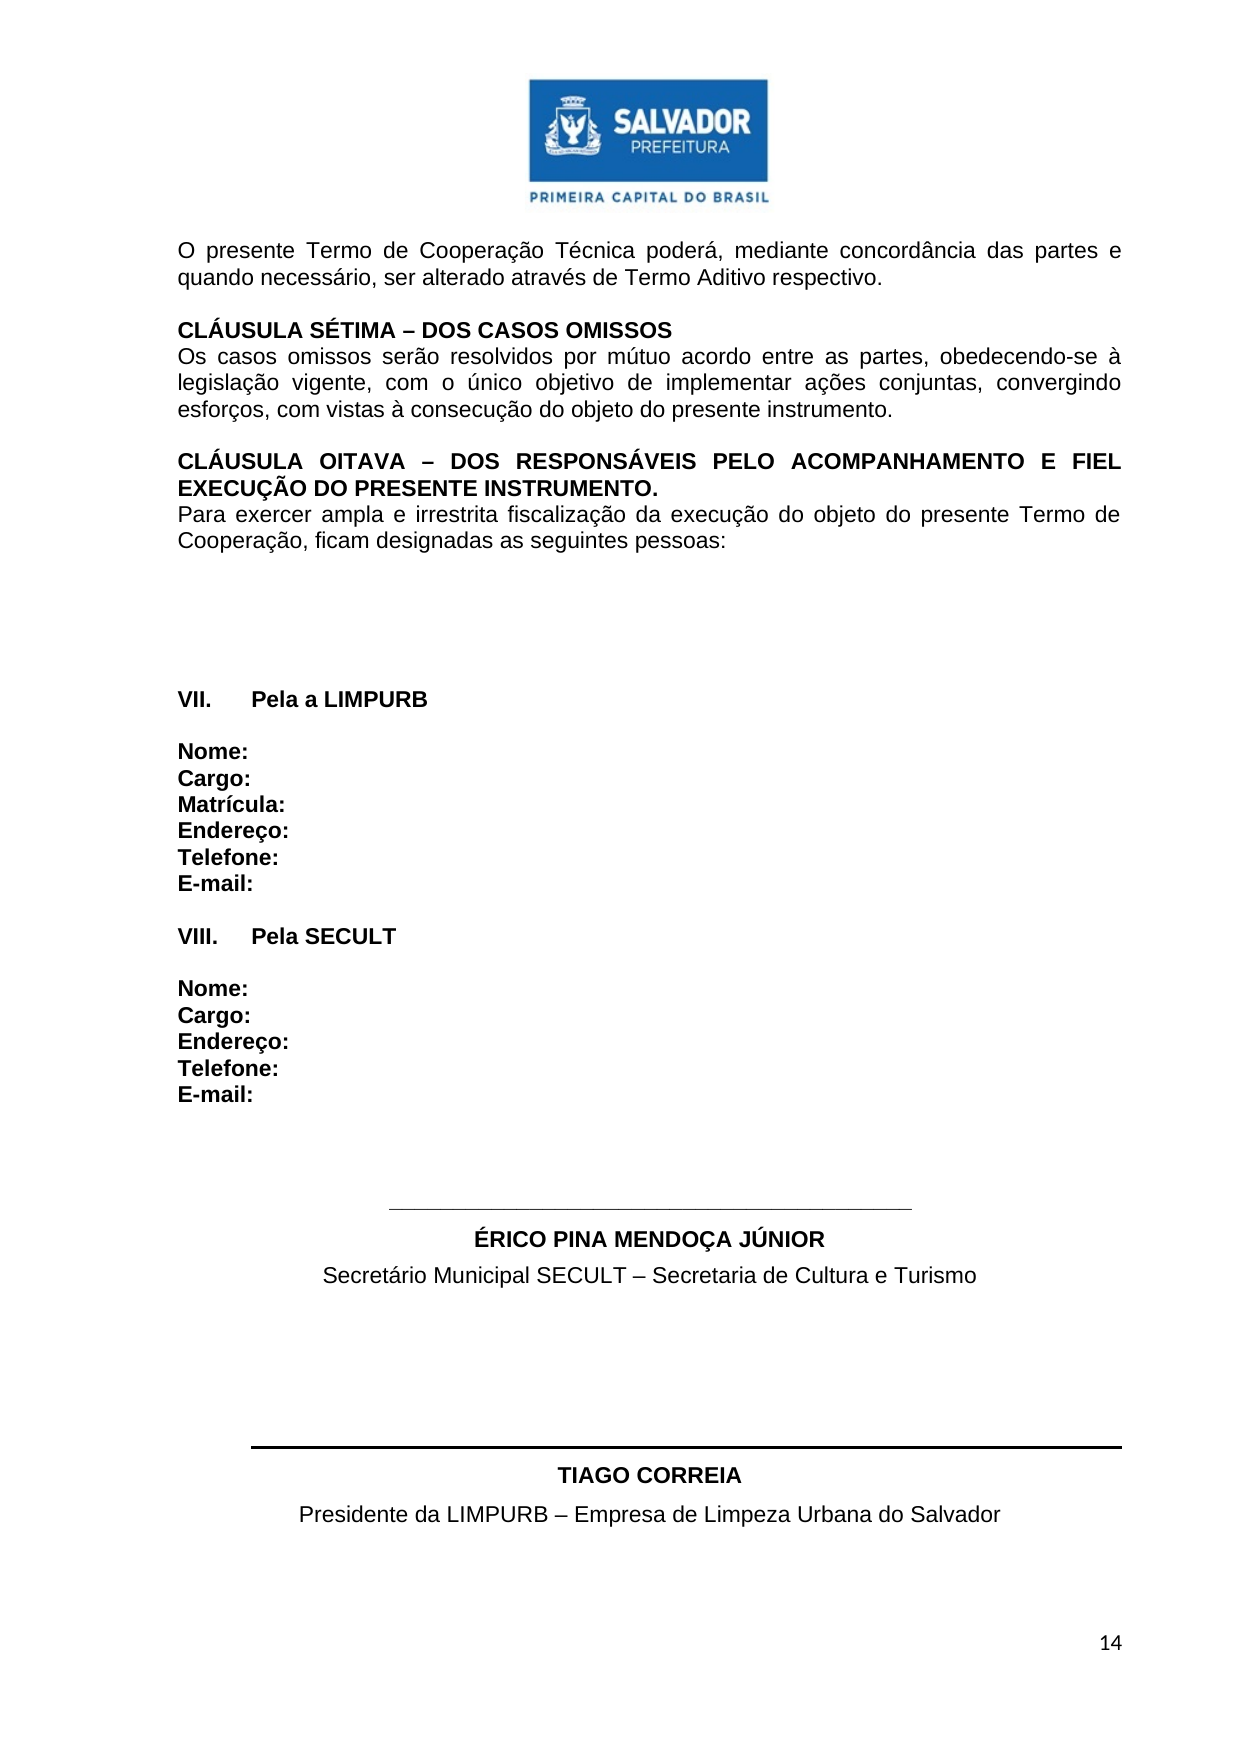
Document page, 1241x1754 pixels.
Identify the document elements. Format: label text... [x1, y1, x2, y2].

text ÉRICO PINA MENDOÇA JÚNIOR [177, 1226, 1122, 1252]
list Pela a LIMPURB [177, 686, 1122, 712]
text O presente Termo de Cooperação Técnica poderá, mediante concordância das partes e quando necessário, ser alterado através de Termo Aditivo respectivo. [177, 237, 1122, 290]
text CLÁUSULA OITAVA – DOS RESPONSÁVEIS PELO ACOMPANHAMENTO E FIEL EXECUÇÃO DO PRESENTE INSTRUMENTO. [177, 448, 1122, 501]
text Endereço: [177, 1028, 1122, 1054]
text CLÁUSULA SÉTIMA – DOS CASOS OMISSOS [177, 317, 1122, 343]
text E-mail: [177, 1081, 1122, 1107]
text Para exercer ampla e irrestrita fiscalização da execução do objeto do presente Termo de Cooperação, ficam designadas as seguintes pessoas: [177, 501, 1122, 554]
text Nome: [177, 975, 1122, 1002]
text _________________________________________ [177, 1186, 1122, 1213]
text Secretário Municipal SECULT – Secretaria de Cultura e Turismo [177, 1262, 1122, 1288]
text Endereço: [177, 817, 1122, 844]
text Telefone: [177, 844, 1122, 870]
text Cargo: [177, 1002, 1122, 1028]
text Cargo: [177, 764, 1122, 791]
text Telefone: [177, 1054, 1122, 1081]
list Pela SECULT [177, 923, 1122, 949]
text Matrícula: [177, 791, 1122, 817]
text E-mail: [177, 870, 1122, 896]
text Os casos omissos serão resolvidos por mútuo acordo entre as partes, obedecendo-se à legislação vigente, com o único objetivo de implementar ações conjuntas, convergindo esforços, com vistas à consecução do objeto do presente instrumento. [177, 343, 1122, 422]
text Presidente da LIMPURB – Empresa de Limpeza Urbana do Salvador [177, 1501, 1122, 1528]
picture [524, 73, 775, 213]
text Nome: [177, 738, 1122, 764]
text TIAGO CORREIA [177, 1462, 1122, 1488]
